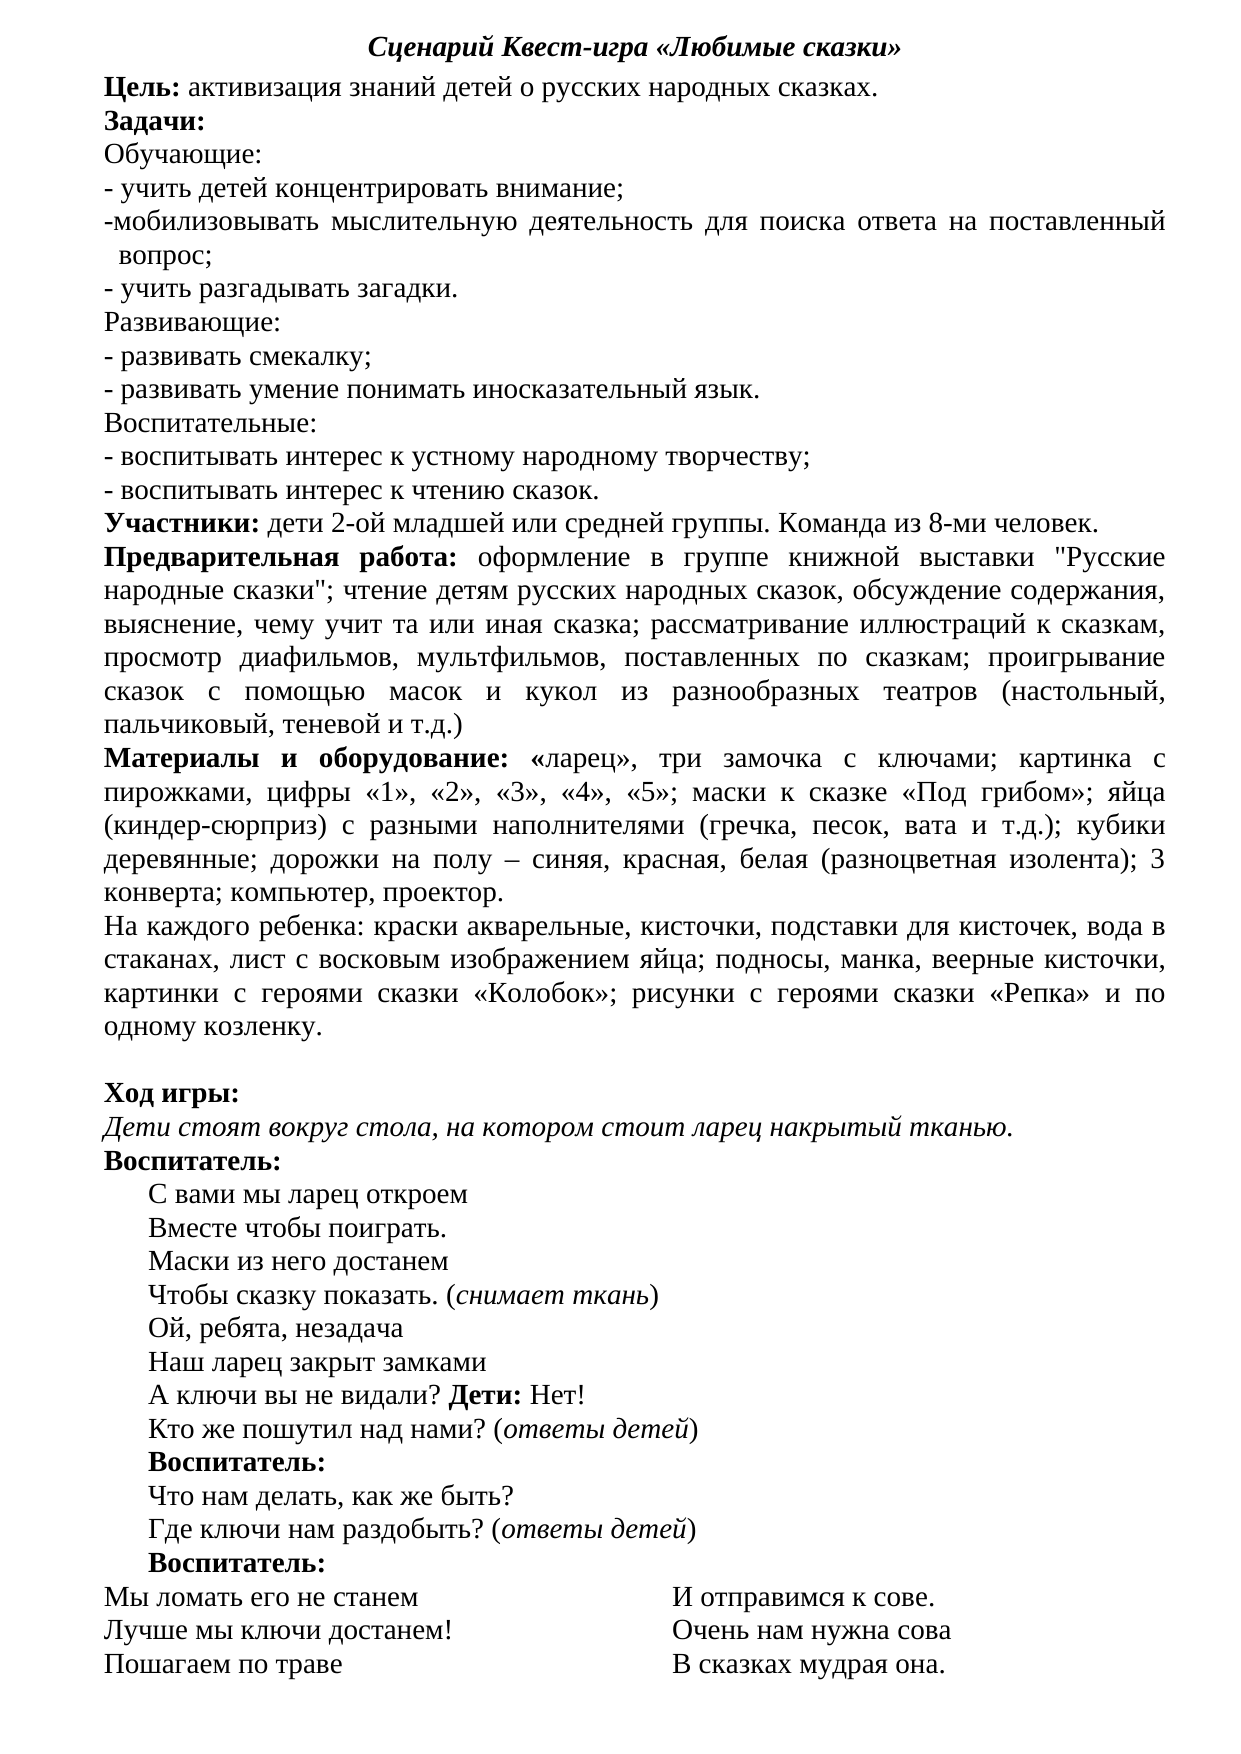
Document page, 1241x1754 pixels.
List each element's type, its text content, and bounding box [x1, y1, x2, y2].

text Воспитатель: [103, 1444, 1167, 1478]
text Где ключи нам раздобыть? (ответы детей) [103, 1512, 1167, 1545]
text На каждого ребенка: краски акварельные, кисточки, подставки для кисточек, вода в стаканах, лист с восковым изображением яйца; подносы, манка, веерные кисточки, картинки с героями сказки «Колобок»; рисунки с героями сказки «Репка» и по одному козленку. [103, 908, 1167, 1042]
text - воспитывать интерес к чтению сказок. [103, 472, 1167, 505]
text -мобилизовывать мыслительную деятельность для поиска ответа на поставленный вопрос; [103, 203, 1167, 271]
text Маски из него достанем [103, 1243, 1167, 1277]
text Пошагаем по траве [103, 1646, 598, 1679]
text Что нам делать, как же быть? [103, 1478, 1167, 1512]
text Участники: дети 2-ой младшей или средней группы. Команда из 8-ми человек. [103, 505, 1167, 539]
text - воспитывать интерес к устному народному творчеству; [103, 438, 1167, 472]
text - развивать смекалку; [103, 338, 1167, 371]
text Мы ломать его не станем [103, 1579, 598, 1612]
text А ключи вы не видали? Дети: Нет! [103, 1377, 1167, 1411]
text Очень нам нужна сова [672, 1612, 1167, 1646]
text Лучше мы ключи достанем! [103, 1612, 598, 1646]
text Цель: активизация знаний детей о русских народных сказках. Задачи: Обучающие: [103, 69, 1167, 170]
text Воспитатель: [103, 1143, 1167, 1176]
text Чтобы сказку показать. (снимает ткань) [103, 1277, 1167, 1310]
text С вами мы ларец откроем [103, 1176, 1167, 1210]
text Воспитатель: [103, 1545, 1167, 1579]
text - развивать умение понимать иносказательный язык. Воспитательные: [103, 371, 1167, 438]
text Сценарий Квест-игра «Любимые сказки» [103, 29, 1167, 63]
text Ход игры: [103, 1076, 1167, 1109]
text - учить разгадывать загадки. Развивающие: [103, 271, 1167, 338]
text Кто же пошутил над нами? (ответы детей) [103, 1411, 1167, 1444]
text В сказках мудрая она. [672, 1646, 1167, 1679]
text Наш ларец закрыт замками [103, 1344, 1167, 1377]
text Вместе чтобы поиграть. [103, 1210, 1167, 1243]
text Материалы и оборудование: «ларец», три замочка с ключами; картинка с пирожками, цифры «1», «2», «3», «4», «5»; маски к сказке «Под грибом»; яйца (киндер-сюрприз) с разными наполнителями (гречка, песок, вата и т.д.); кубики деревянные; дорожки на полу – синяя, красная, белая (разноцветная изолента); 3 конверта; компьютер, проектор. [103, 740, 1167, 908]
text Ой, ребята, незадача [103, 1310, 1167, 1344]
text И отправимся к сове. [672, 1579, 1167, 1612]
text Предварительная работа: оформление в группе книжной выставки "Русские народные сказки"; чтение детям русских народных сказок, обсуждение содержания, выяснение, чему учит та или иная сказка; рассматривание иллюстраций к сказкам, просмотр диафильмов, мультфильмов, поставленных по сказкам; проигрывание сказок с помощью масок и кукол из разнообразных театров (настольный, пальчиковый, теневой и т.д.) [103, 539, 1167, 740]
text Дети стоят вокруг стола, на котором стоит ларец накрытый тканью. [103, 1109, 1167, 1143]
text - учить детей концентрировать внимание; [103, 170, 1167, 203]
